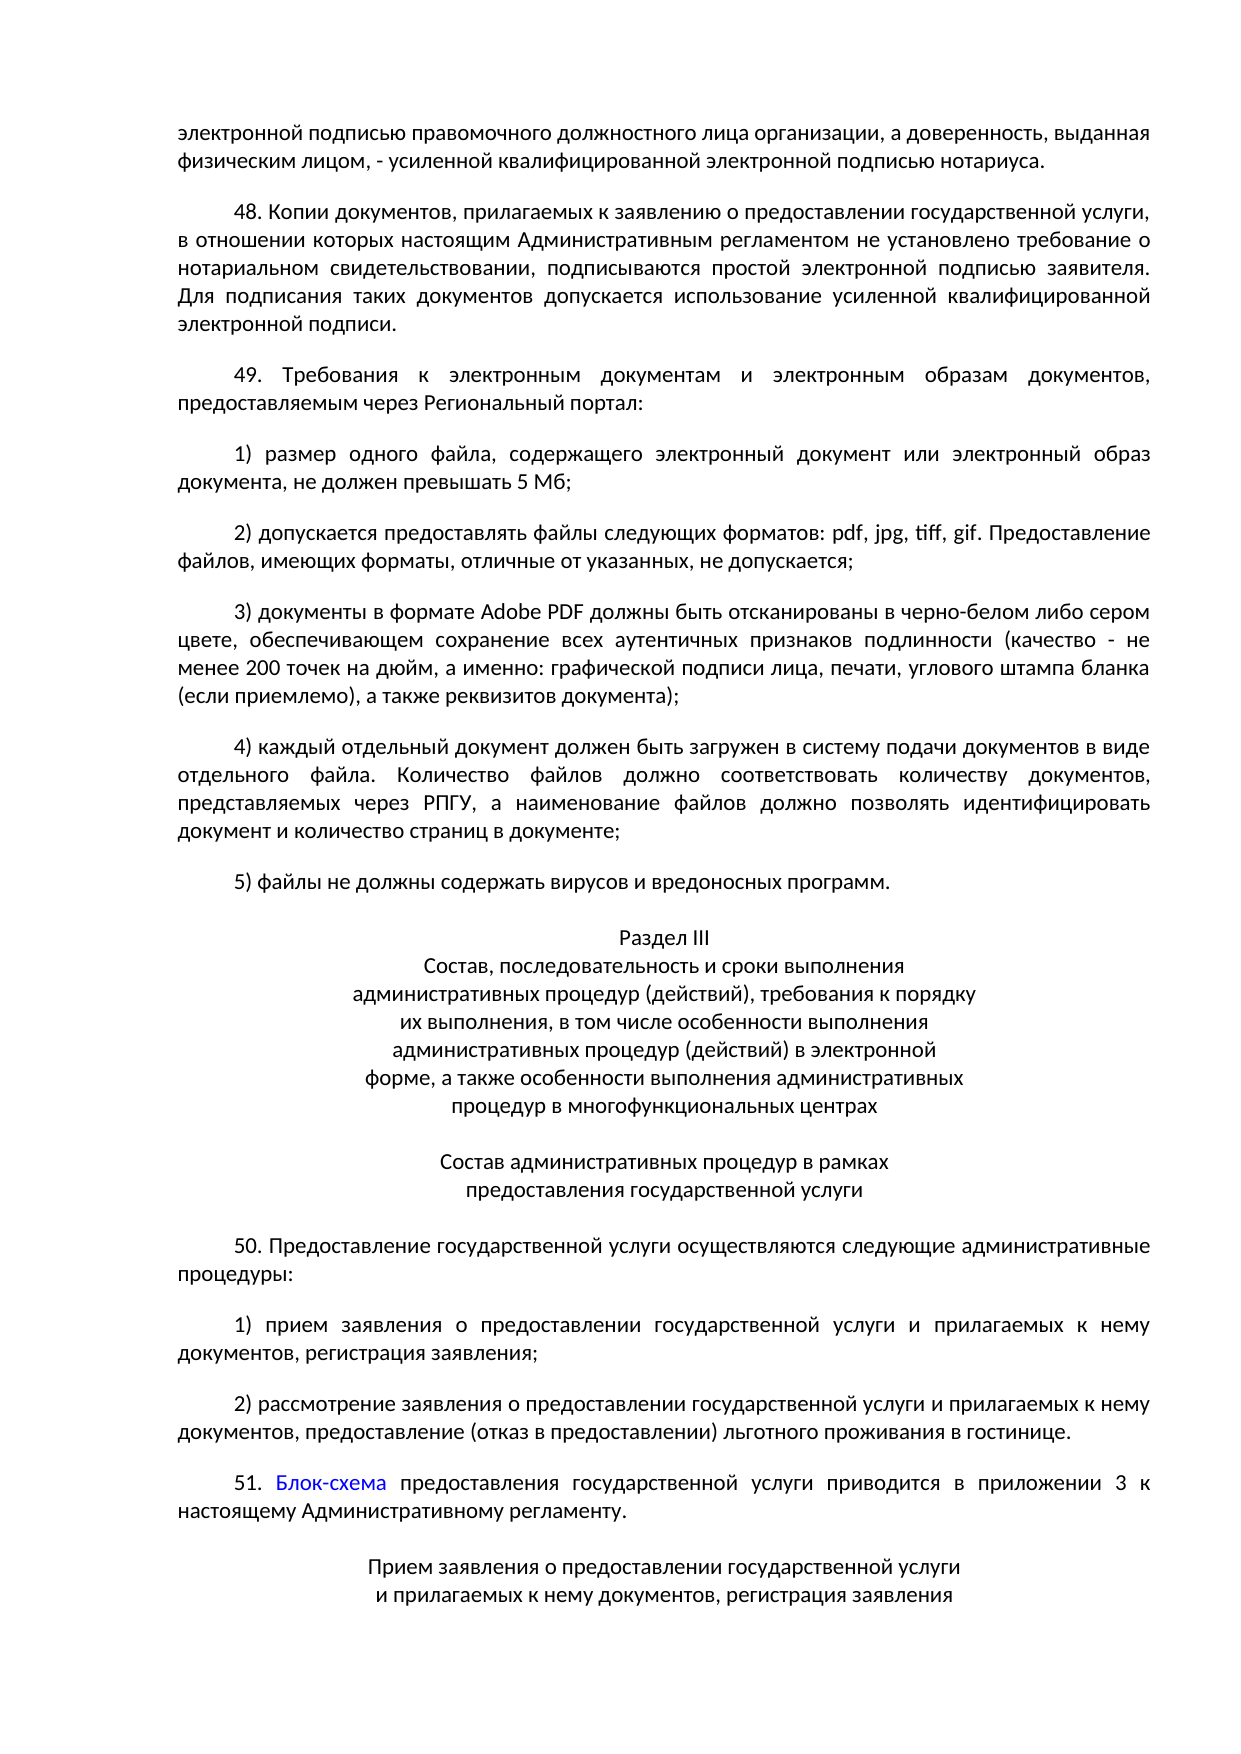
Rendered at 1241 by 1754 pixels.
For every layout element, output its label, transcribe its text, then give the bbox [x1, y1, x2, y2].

text процедур в многофункциональных центрах [177, 1091, 1152, 1119]
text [177, 118, 1152, 174]
text 2) допускается предоставлять файлы следующих форматов: pdf, jpg, tiff, gif. Предоставление файлов, имеющих форматы, отличные от указанных, не допускается; [177, 518, 1152, 574]
text 48. Копии документов, прилагаемых к заявлению о предоставлении государственной услуги, в отношении которых настоящим Административным регламентом не установлено требование о нотариальном свидетельствовании, подписываются простой электронной подписью заявителя. Для подписания таких документов допускается использование усиленной квалифицированной электронной подписи. [177, 197, 1152, 337]
text административных процедур (действий), требования к порядку [177, 979, 1152, 1007]
text Состав административных процедур в рамках [177, 1147, 1152, 1175]
text административных процедур (действий) в электронной [177, 1035, 1152, 1063]
text 50. Предоставление государственной услуги осуществляются следующие административные процедуры: [177, 1231, 1152, 1287]
text Прием заявления о предоставлении государственной услуги [177, 1552, 1152, 1580]
text и прилагаемых к нему документов, регистрация заявления [177, 1580, 1152, 1608]
text 51. Блок-схема предоставления государственной услуги приводится в приложении 3 к настоящему Административному регламенту. [177, 1468, 1152, 1524]
text 1) прием заявления о предоставлении государственной услуги и прилагаемых к нему документов, регистрация заявления; [177, 1310, 1152, 1366]
text форме, а также особенности выполнения административных [177, 1063, 1152, 1091]
text 49. Требования к электронным документам и электронным образам документов, предоставляемым через Региональный портал: [177, 360, 1152, 416]
text предоставления государственной услуги [177, 1175, 1152, 1203]
text Раздел III [177, 923, 1152, 951]
text 5) файлы не должны содержать вирусов и вредоносных программ. [177, 867, 1152, 895]
text их выполнения, в том числе особенности выполнения [177, 1007, 1152, 1035]
text 1) размер одного файла, содержащего электронный документ или электронный образ документа, не должен превышать 5 Мб; [177, 439, 1152, 495]
text Состав, последовательность и сроки выполнения [177, 951, 1152, 979]
text 2) рассмотрение заявления о предоставлении государственной услуги и прилагаемых к нему документов, предоставление (отказ в предоставлении) льготного проживания в гостинице. [177, 1389, 1152, 1445]
text 4) каждый отдельный документ должен быть загружен в систему подачи документов в виде отдельного файла. Количество файлов должно соответствовать количеству документов, представляемых через РПГУ, а наименование файлов должно позволять идентифицировать документ и количество страниц в документе; [177, 732, 1152, 844]
text 3) документы в формате Adobe PDF должны быть отсканированы в черно-белом либо сером цвете, обеспечивающем сохранение всех аутентичных признаков подлинности (качество - не менее 200 точек на дюйм, а именно: графической подписи лица, печати, углового штампа бланка (если приемлемо), а также реквизитов документа); [177, 597, 1152, 709]
